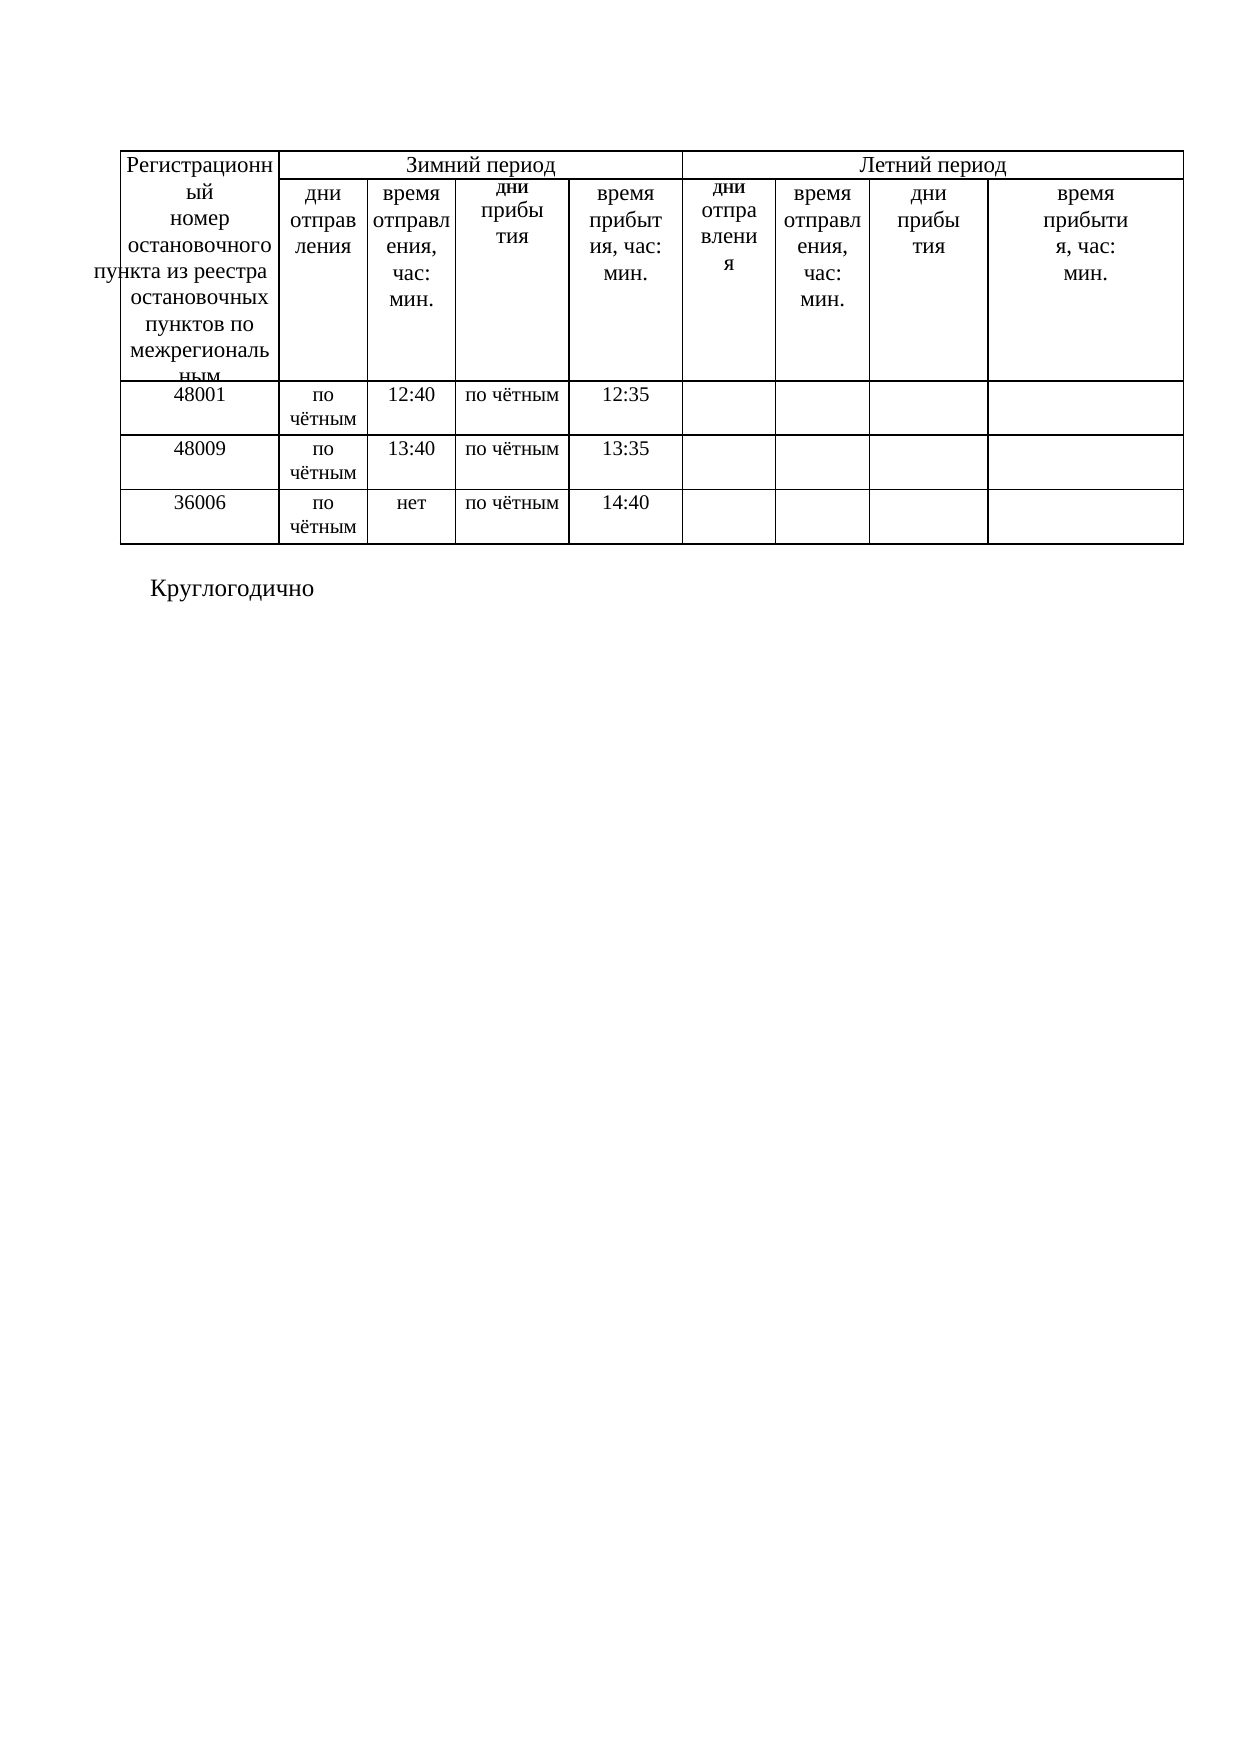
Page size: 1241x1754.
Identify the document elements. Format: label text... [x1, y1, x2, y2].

table_cell [870, 490, 987, 543]
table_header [121, 152, 278, 380]
table_cell по чётным [456, 382, 568, 434]
table_cell [776, 490, 869, 543]
table_cell 14:40 [570, 490, 682, 543]
table_cell по чётным [456, 490, 568, 543]
text Круглогодично [150, 573, 1090, 602]
table_cell 48001 [121, 382, 278, 434]
table_cell по чётным [280, 436, 367, 489]
table_cell по чётным [280, 490, 367, 543]
table_cell 13:40 [368, 436, 455, 489]
table_cell дни отправ ления [280, 180, 367, 380]
table_cell [870, 382, 987, 434]
table_cell нет [368, 490, 455, 543]
table_cell [989, 436, 1183, 489]
table_cell ДНИ отпра влени я [683, 180, 775, 380]
table_cell [683, 490, 775, 543]
table_cell [683, 382, 775, 434]
table_cell [683, 436, 775, 489]
table_cell время отправл ения, час: мин. [368, 180, 455, 380]
table_cell дни прибы тия [870, 180, 987, 380]
table_cell по чётным [280, 382, 367, 434]
table_cell 36006 [121, 490, 278, 543]
table_cell ДНИ прибы тия [456, 180, 568, 380]
table_cell [989, 490, 1183, 543]
table_cell 12:35 [570, 382, 682, 434]
table_cell 13:35 [570, 436, 682, 489]
table_cell 48009 [121, 436, 278, 489]
table_cell [989, 382, 1183, 434]
table_cell по чётным [456, 436, 568, 489]
table_cell [776, 382, 869, 434]
table_cell [870, 436, 987, 489]
table_cell время прибыт ия, час: мин. [570, 180, 682, 380]
table_cell время прибыти я, час: мин. [989, 180, 1183, 380]
table_cell [776, 436, 869, 489]
table_header Зимний период [280, 152, 682, 178]
table_cell 12:40 [368, 382, 455, 434]
table_cell время отправл ения, час: мин. [776, 180, 869, 380]
table_header Летний период [683, 152, 1183, 178]
